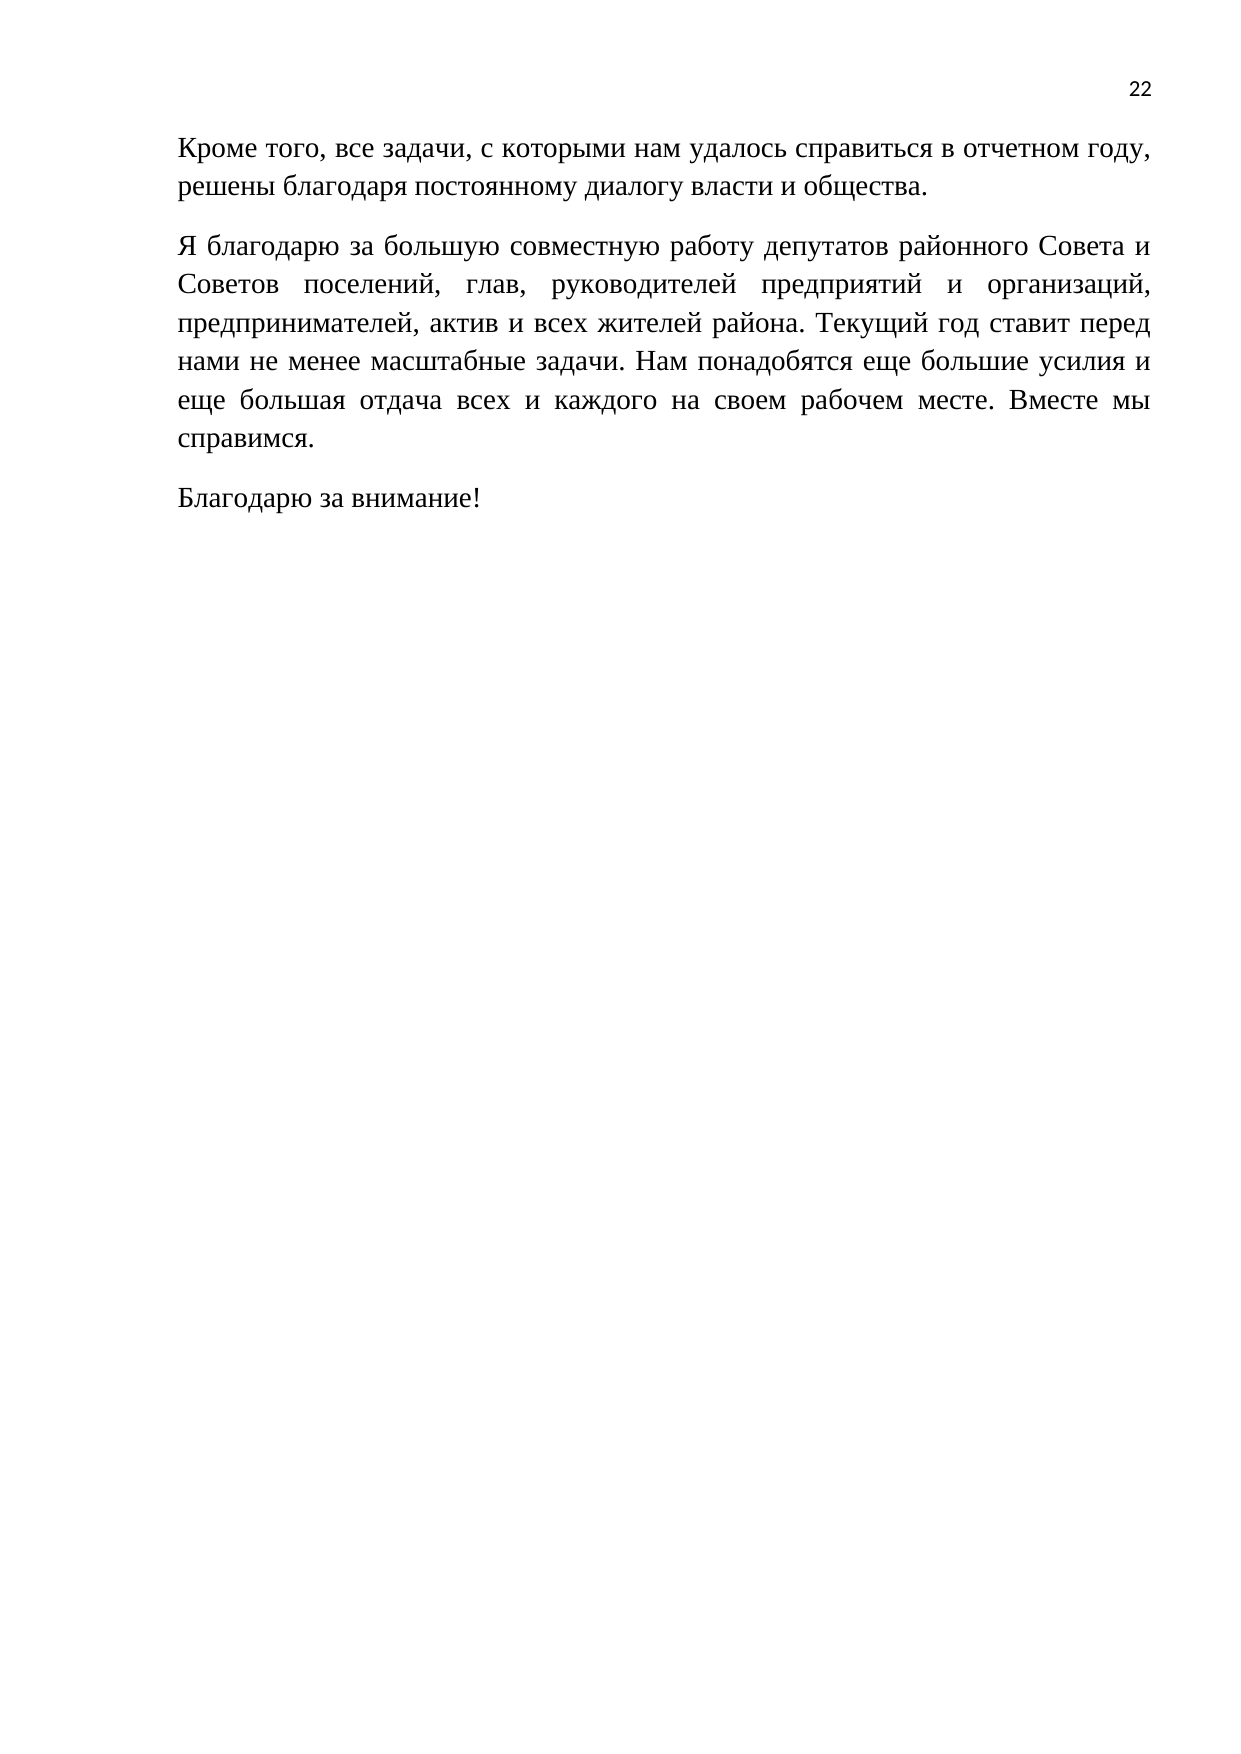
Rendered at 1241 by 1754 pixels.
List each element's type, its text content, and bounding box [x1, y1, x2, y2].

text Я благодарю за большую совместную работу депутатов районного Совета и Советов поселений, глав, руководителей предприятий и организаций, предпринимателей, актив и всех жителей района. Текущий год ставит перед нами не менее масштабные задачи. Нам понадобятся еще большие усилия и еще большая отдача всех и каждого на своем рабочем месте. Вместе мы справимся. [177, 228, 1152, 454]
text Кроме того, все задачи, с которыми нам удалось справиться в отчетном году, решены благодаря постоянному диалогу власти и общества. [177, 130, 1152, 202]
text Благодарю за внимание! [177, 480, 1152, 513]
